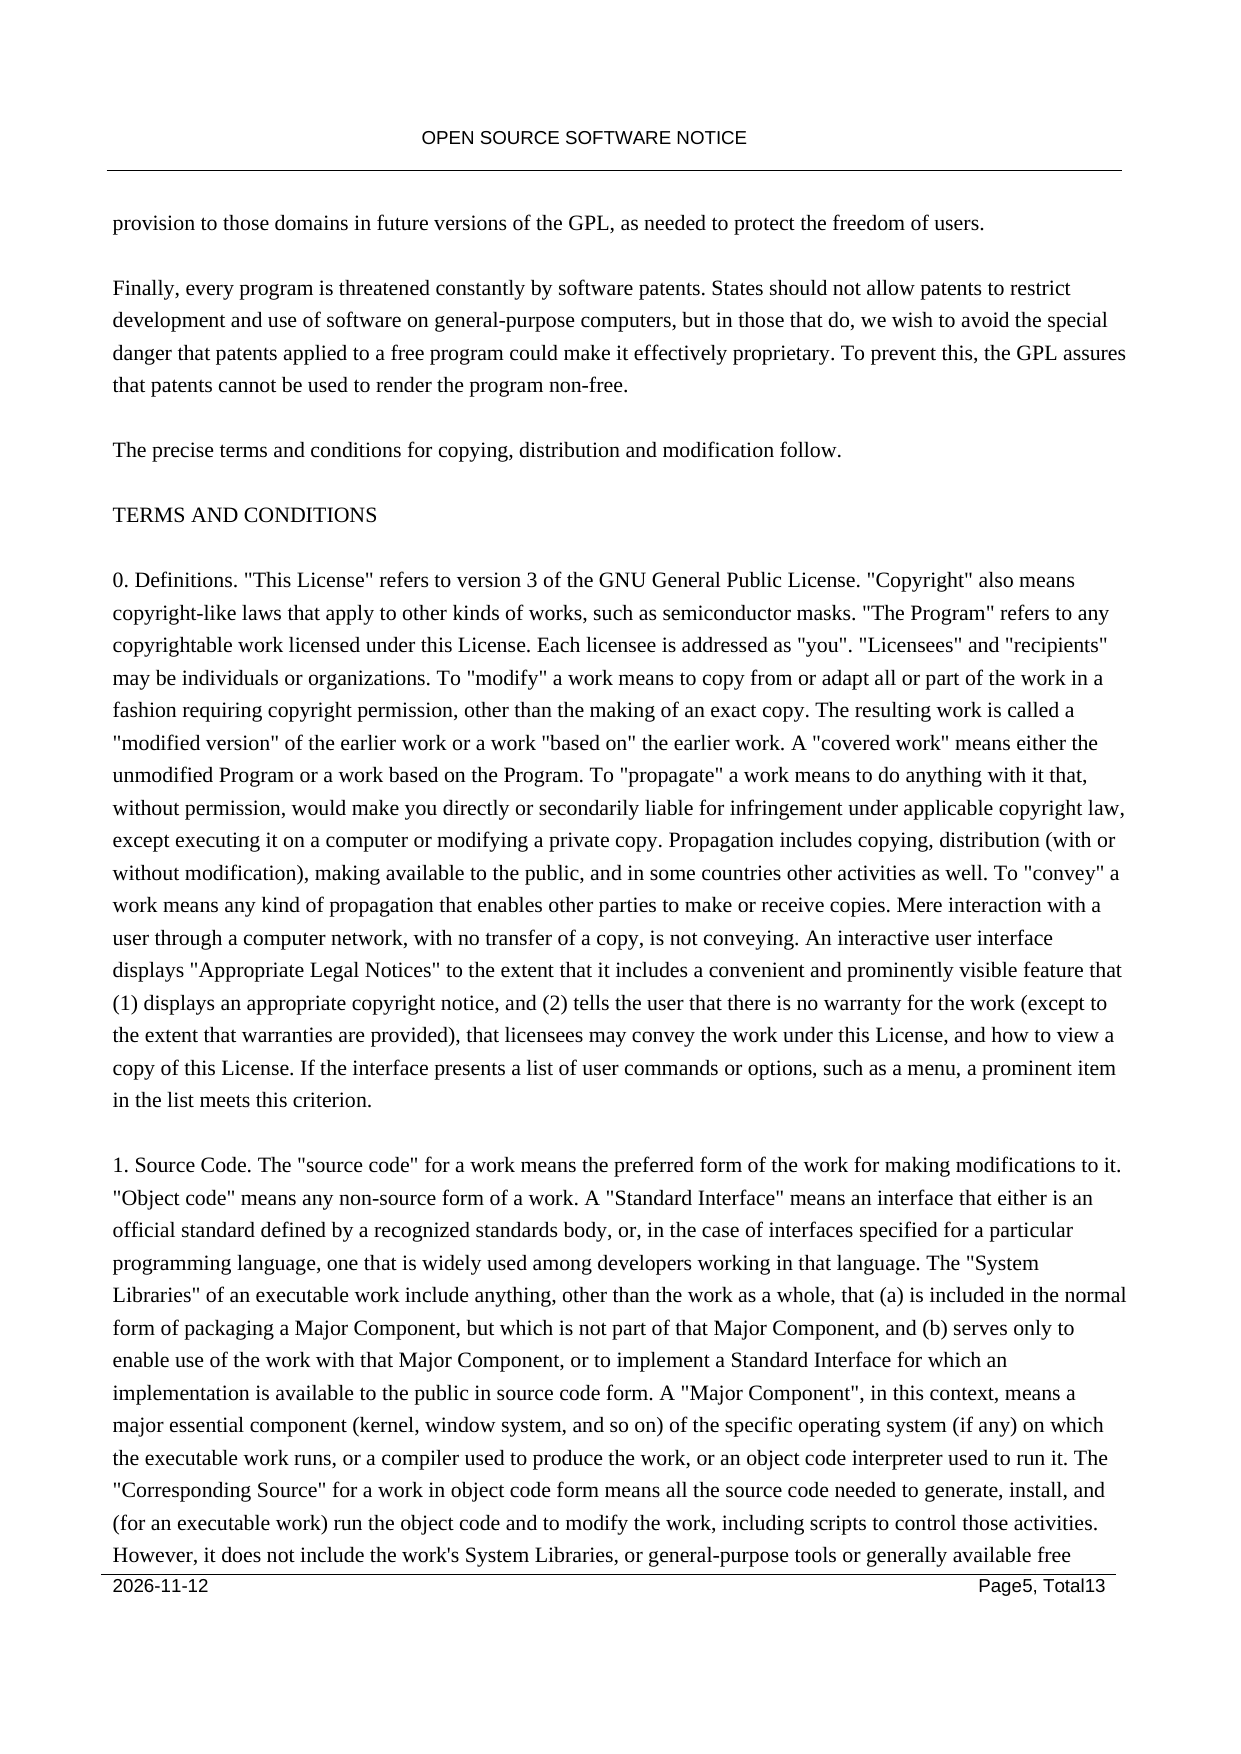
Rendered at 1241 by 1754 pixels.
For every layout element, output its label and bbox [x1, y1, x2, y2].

text [112, 206, 1128, 1571]
